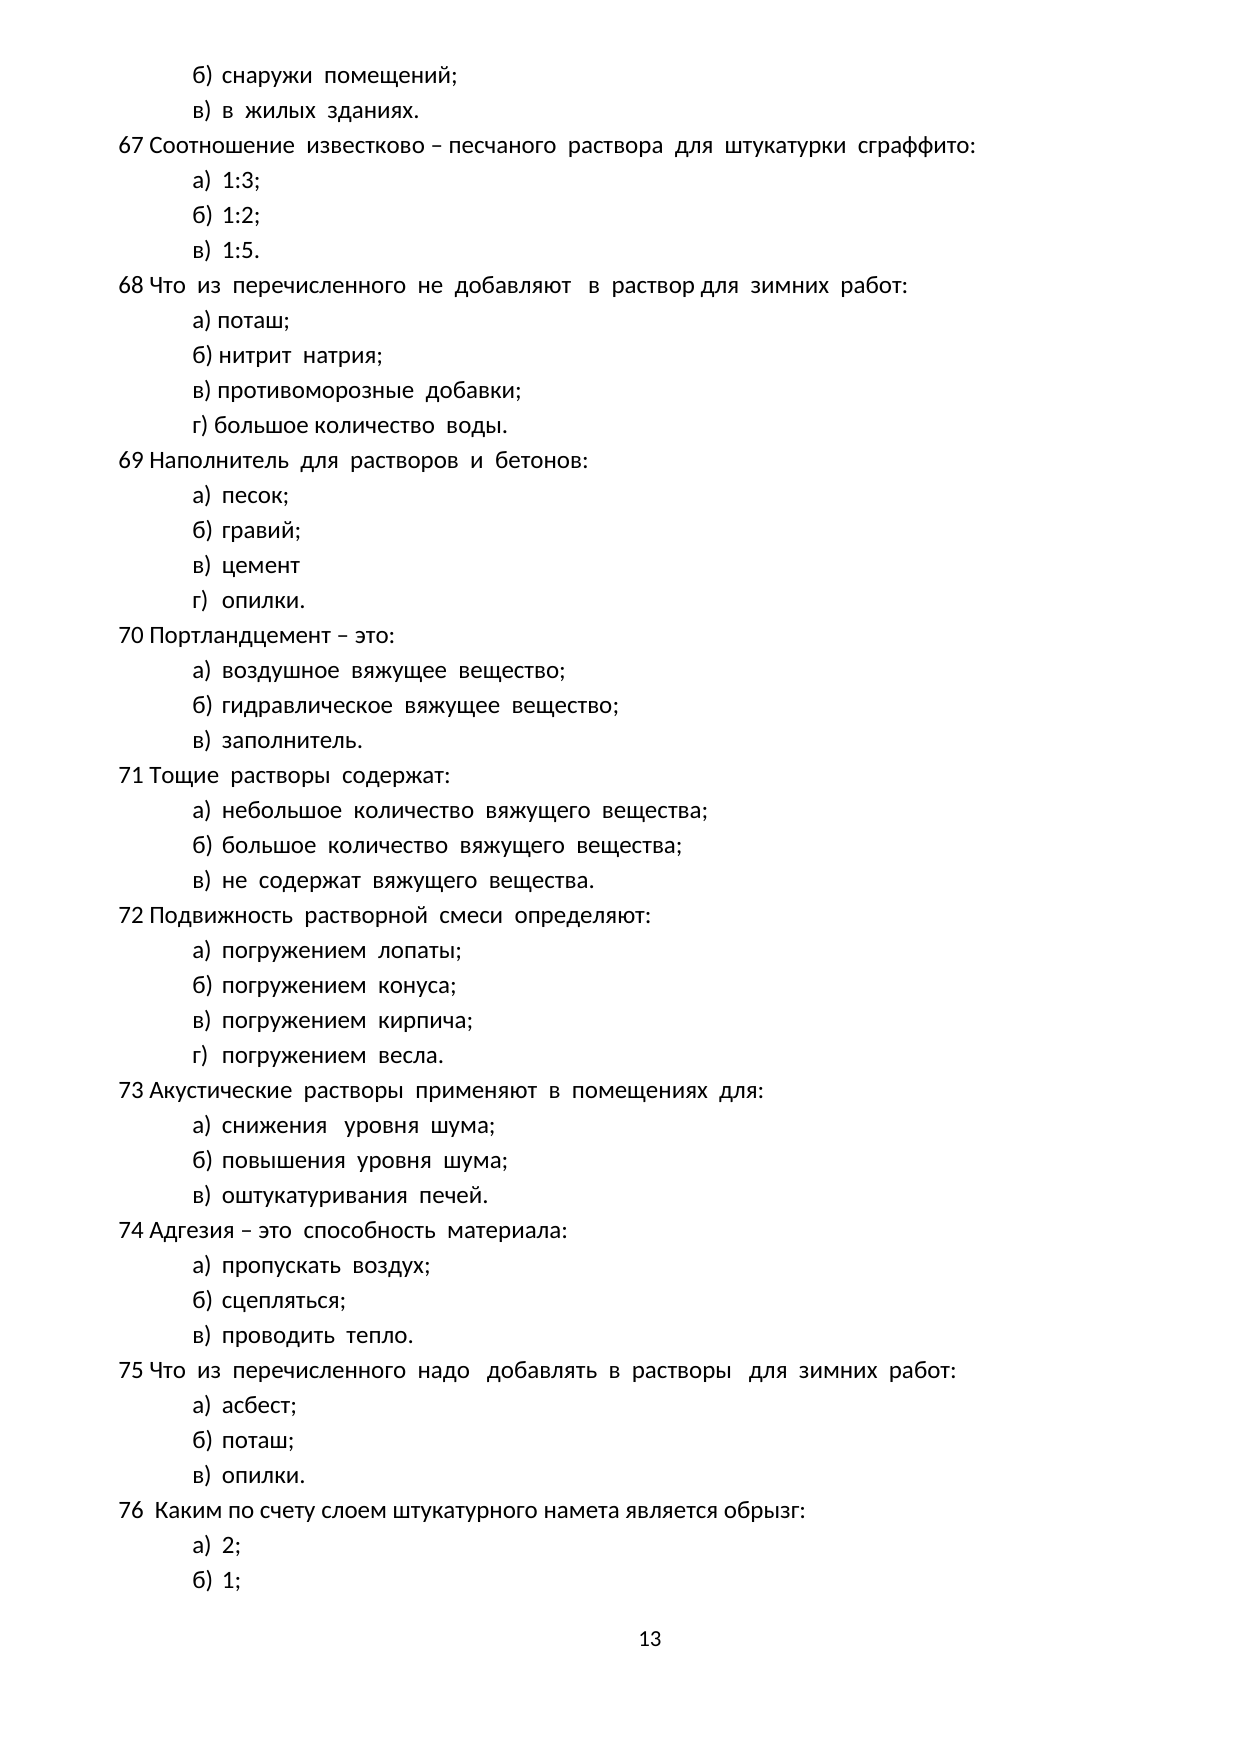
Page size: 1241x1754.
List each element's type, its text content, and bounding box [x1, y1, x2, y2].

list 68 Что из перечисленного не добавляют в раствор для зимних работ: [118, 269, 1181, 299]
list в жилых зданиях. [192, 94, 1181, 124]
list большое количество вяжущего вещества; [192, 829, 1181, 859]
list 74 Адгезия – это способность материала: [118, 1214, 1181, 1244]
list опилки. [192, 584, 1181, 614]
list цемент [192, 549, 1181, 579]
list 67 Соотношение известково – песчаного раствора для штукатурки сграффито: [118, 129, 1181, 159]
list 69 Наполнитель для растворов и бетонов: [118, 444, 1181, 474]
list 76 Каким по счету слоем штукатурного намета является обрызг: [118, 1494, 1181, 1524]
list оштукатуривания печей. [192, 1179, 1181, 1209]
list проводить тепло. [192, 1319, 1181, 1349]
list 72 Подвижность растворной смеси определяют: [118, 899, 1181, 929]
list погружением конуса; [192, 969, 1181, 999]
list 1; [192, 1564, 1181, 1594]
text а) поташ; [192, 304, 1181, 334]
list заполнитель. [192, 724, 1181, 754]
list асбест; [192, 1389, 1181, 1419]
list песок; [192, 479, 1181, 509]
list небольшое количество вяжущего вещества; [192, 794, 1181, 824]
list 73 Акустические растворы применяют в помещениях для: [118, 1074, 1181, 1104]
list погружением кирпича; [192, 1004, 1181, 1034]
list опилки. [192, 1459, 1181, 1489]
text в) противоморозные добавки; [192, 374, 1181, 404]
list погружением весла. [192, 1039, 1181, 1069]
list гравий; [192, 514, 1181, 544]
list 1:3; [192, 164, 1181, 194]
list не содержат вяжущего вещества. [192, 864, 1181, 894]
list 1:2; [192, 199, 1181, 229]
list снижения уровня шума; [192, 1109, 1181, 1139]
list сцепляться; [192, 1284, 1181, 1314]
list 71 Тощие растворы содержат: [118, 759, 1181, 789]
text г) большое количество воды. [192, 409, 1181, 439]
list 1:5. [192, 234, 1181, 264]
list гидравлическое вяжущее вещество; [192, 689, 1181, 719]
list пропускать воздух; [192, 1249, 1181, 1279]
list повышения уровня шума; [192, 1144, 1181, 1174]
list поташ; [192, 1424, 1181, 1454]
text б) нитрит натрия; [192, 339, 1181, 369]
list снаружи помещений; [192, 59, 1181, 89]
list 2; [192, 1529, 1181, 1559]
list воздушное вяжущее вещество; [192, 654, 1181, 684]
list погружением лопаты; [192, 934, 1181, 964]
list 70 Портландцемент – это: [118, 619, 1181, 649]
list 75 Что из перечисленного надо добавлять в растворы для зимних работ: [118, 1354, 1181, 1384]
